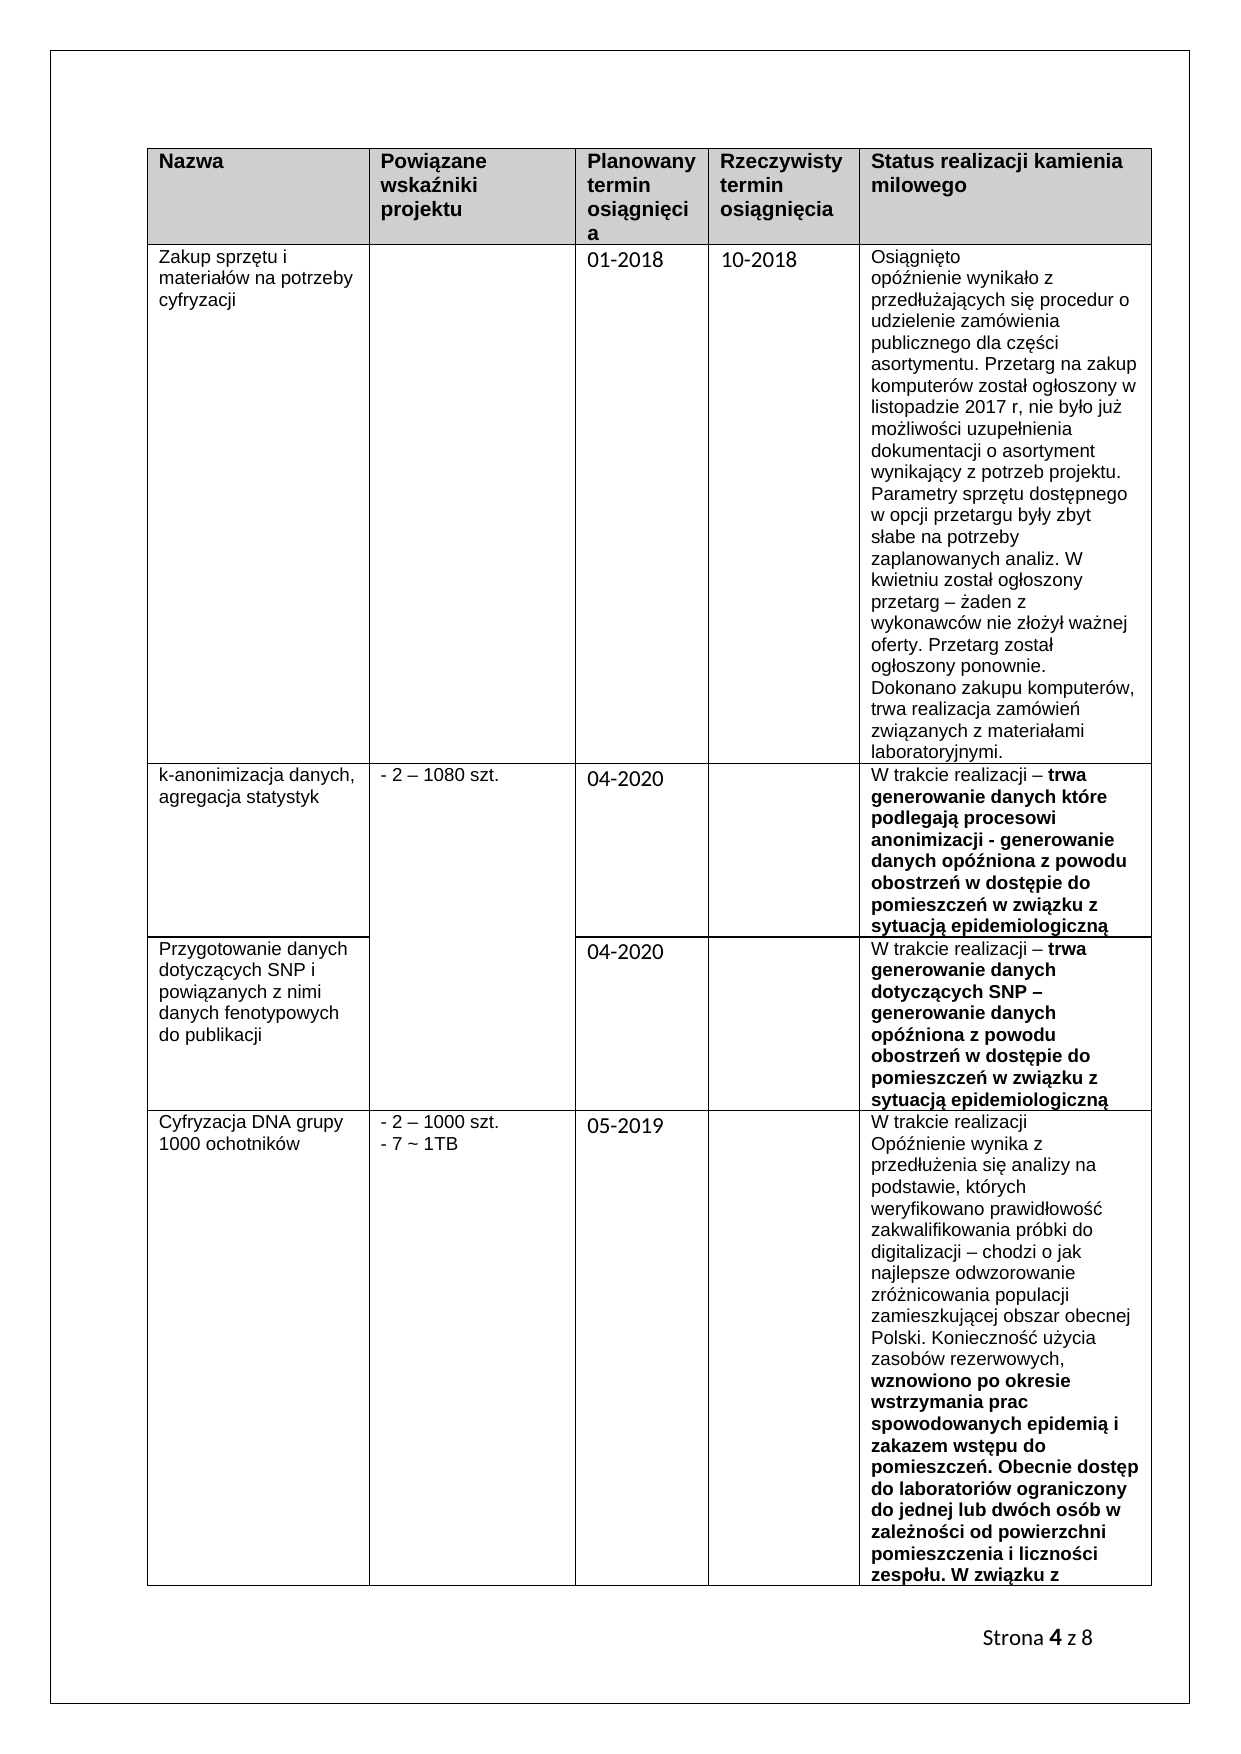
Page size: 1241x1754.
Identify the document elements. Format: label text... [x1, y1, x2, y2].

table_cell Cyfryzacja DNA grupy 1000 ochotników [148, 1111, 369, 1585]
table_cell - 2 – 1000 szt. - 7 ~ 1TB [370, 1111, 575, 1585]
table_header Nazwa [148, 149, 369, 244]
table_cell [860, 1111, 1151, 1585]
table_header Rzeczywisty termin osiągnięcia [709, 149, 859, 244]
table_cell Przygotowanie danych dotyczących SNP i powiązanych z nimi danych fenotypowych do publikacji [148, 938, 369, 1110]
table_cell [709, 764, 859, 936]
table_cell 04-2020 [576, 764, 708, 936]
table_cell 01-2018 [576, 245, 708, 763]
table_cell 10-2018 [709, 245, 859, 763]
table_cell W trakcie realizacji – trwa generowanie danych które podlegają procesowi anonimizacji - generowanie danych opóźniona z powodu obostrzeń w dostępie do pomieszczeń w związku z sytuacją epidemiologiczną [860, 764, 1151, 936]
table_cell [370, 245, 575, 763]
table_header Status realizacji kamienia milowego [860, 149, 1151, 244]
table_header Powiązane wskaźniki projektu [370, 149, 575, 244]
table_cell 05-2019 [576, 1111, 708, 1585]
table_cell W trakcie realizacji – trwa generowanie danych dotyczących SNP – generowanie danych opóźniona z powodu obostrzeń w dostępie do pomieszczeń w związku z sytuacją epidemiologiczną [860, 938, 1151, 1110]
table_cell 04-2020 [576, 938, 708, 1110]
table_cell [709, 1111, 859, 1585]
table_cell [709, 938, 859, 1110]
table_cell Zakup sprzętu i materiałów na potrzeby cyfryzacji [148, 245, 369, 763]
table_cell Osiągnięto opóźnienie wynikało z przedłużających się procedur o udzielenie zamówienia publicznego dla części asortymentu. Przetarg na zakup komputerów został ogłoszony w listopadzie 2017 r, nie było już możliwości uzupełnienia dokumentacji o asortyment wynikający z potrzeb projektu. Parametry sprzętu dostępnego w opcji przetargu były zbyt słabe na potrzeby zaplanowanych analiz. W kwietniu został ogłoszony przetarg – żaden z wykonawców nie złożył ważnej oferty. Przetarg został ogłoszony ponownie. Dokonano zakupu komputerów, trwa realizacja zamówień związanych z materiałami laboratoryjnymi. [860, 245, 1151, 763]
table_header Planowany termin osiągnięcia [576, 149, 708, 244]
table_cell - 2 – 1080 szt. [370, 764, 575, 1110]
table_cell k-anonimizacja danych, agregacja statystyk [148, 764, 369, 936]
